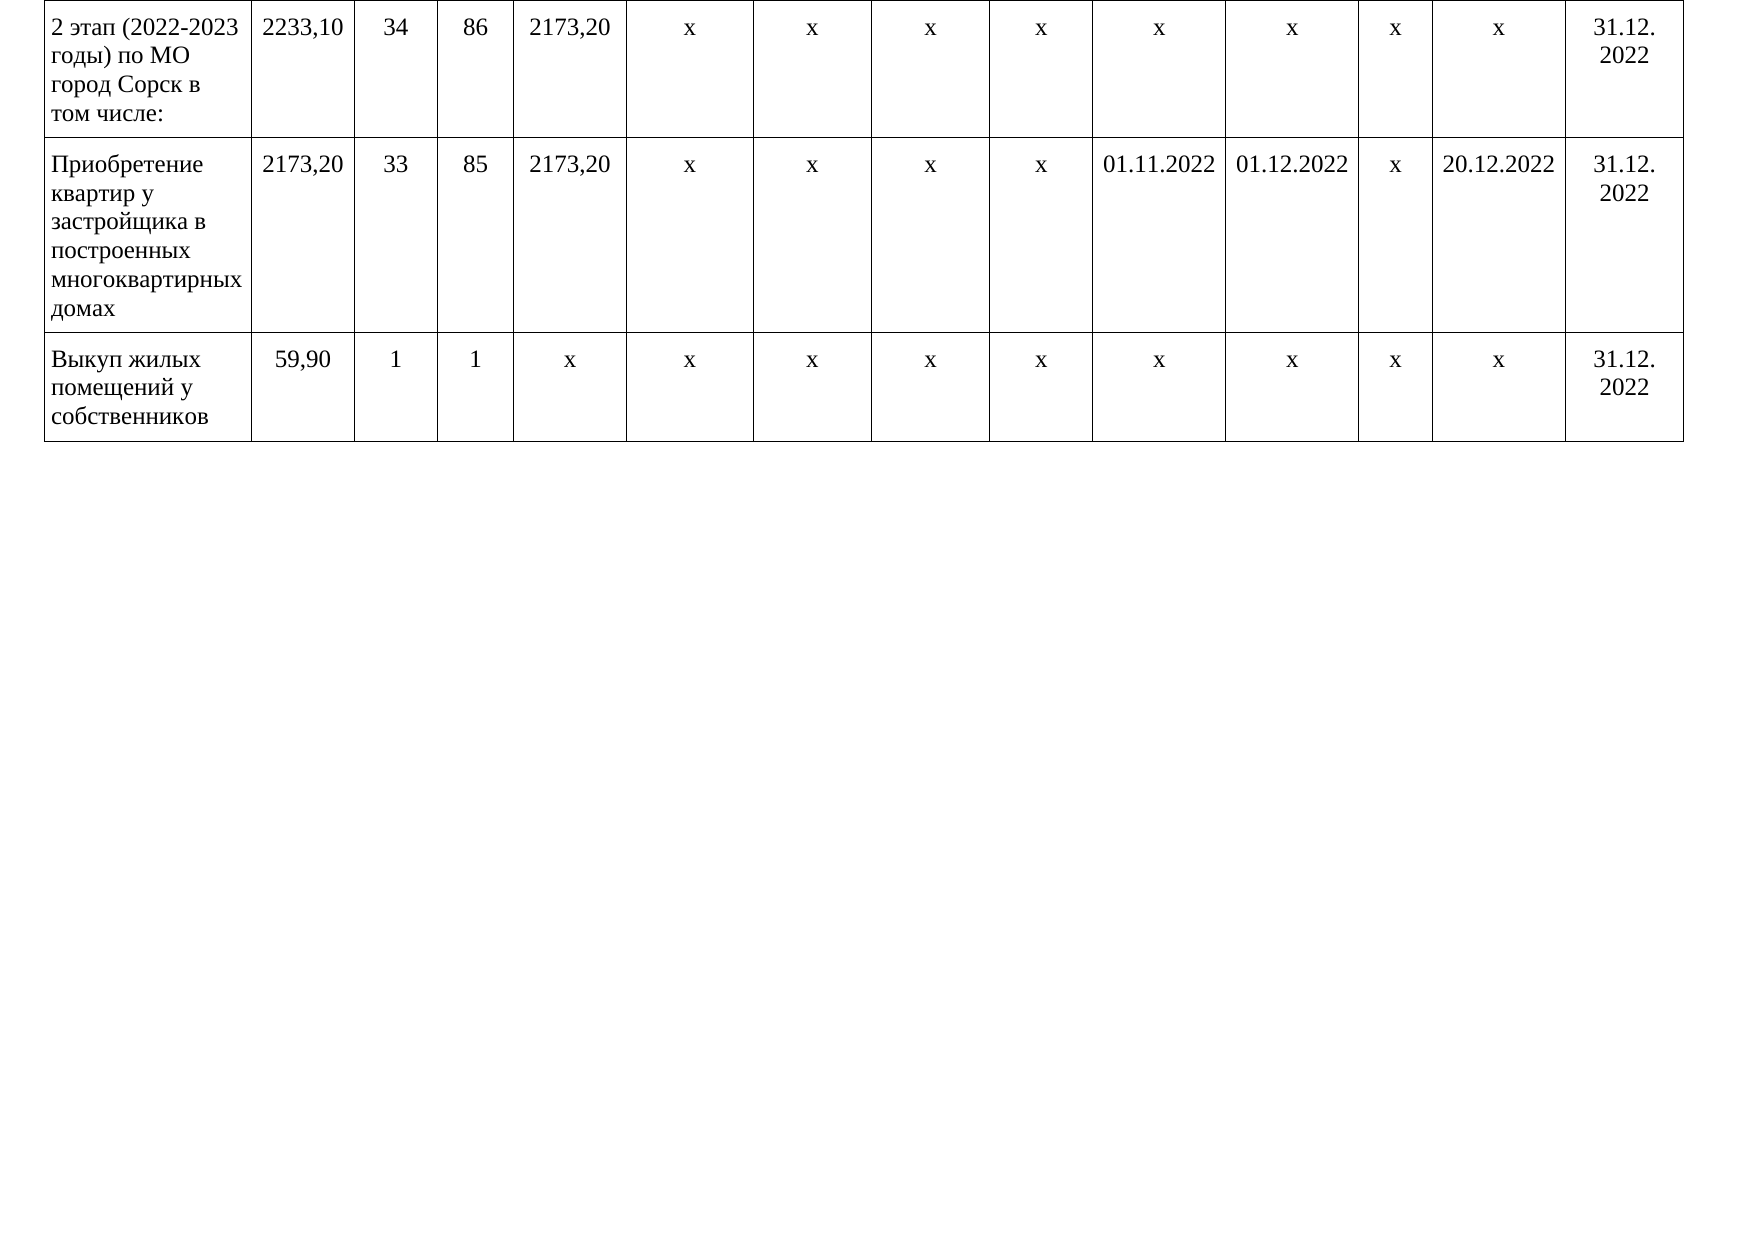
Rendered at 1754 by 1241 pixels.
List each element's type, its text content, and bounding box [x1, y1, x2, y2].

table_cell х [754, 138, 871, 332]
table_cell х [1433, 1, 1565, 137]
table_cell 2173,20 [514, 1, 626, 137]
table_cell х [514, 333, 626, 441]
table_cell х [627, 1, 753, 137]
table_cell 31.12. 2022 [1566, 333, 1683, 441]
table_cell 85 [438, 138, 513, 332]
table_cell х [990, 333, 1092, 441]
table_cell 2173,20 [514, 138, 626, 332]
table_cell х [1359, 1, 1432, 137]
table_cell х [1226, 333, 1358, 441]
table_cell х [1433, 333, 1565, 441]
table_cell 01.11.2022 [1093, 138, 1225, 332]
table_cell х [1093, 333, 1225, 441]
table_cell 34 [355, 1, 437, 137]
table_cell 01.12.2022 [1226, 138, 1358, 332]
table_cell х [990, 138, 1092, 332]
table_cell х [754, 333, 871, 441]
table_cell 33 [355, 138, 437, 332]
table_cell 1 [438, 333, 513, 441]
table_cell х [754, 1, 871, 137]
table_cell 31.12. 2022 [1566, 1, 1683, 137]
table_cell х [627, 333, 753, 441]
table_cell Выкуп жилых помещений у собственников [45, 333, 251, 441]
table_cell 31.12. 2022 [1566, 138, 1683, 332]
table_cell 20.12.2022 [1433, 138, 1565, 332]
table_cell х [872, 333, 989, 441]
table_cell 2 этап (2022-2023 годы) по МО город Сорск в том числе: [45, 1, 251, 137]
table_cell 59,90 [252, 333, 354, 441]
table_cell х [1093, 1, 1225, 137]
table_cell 1 [355, 333, 437, 441]
table_cell х [1226, 1, 1358, 137]
table_cell х [872, 1, 989, 137]
table_cell х [990, 1, 1092, 137]
table_cell х [1359, 138, 1432, 332]
table_cell 2233,10 [252, 1, 354, 137]
table_cell х [872, 138, 989, 332]
table_cell х [1359, 333, 1432, 441]
table_cell 86 [438, 1, 513, 137]
table_cell Приобретение квартир у застройщика в построенных многоквартирных домах [45, 138, 251, 332]
table_cell 2173,20 [252, 138, 354, 332]
table_cell х [627, 138, 753, 332]
